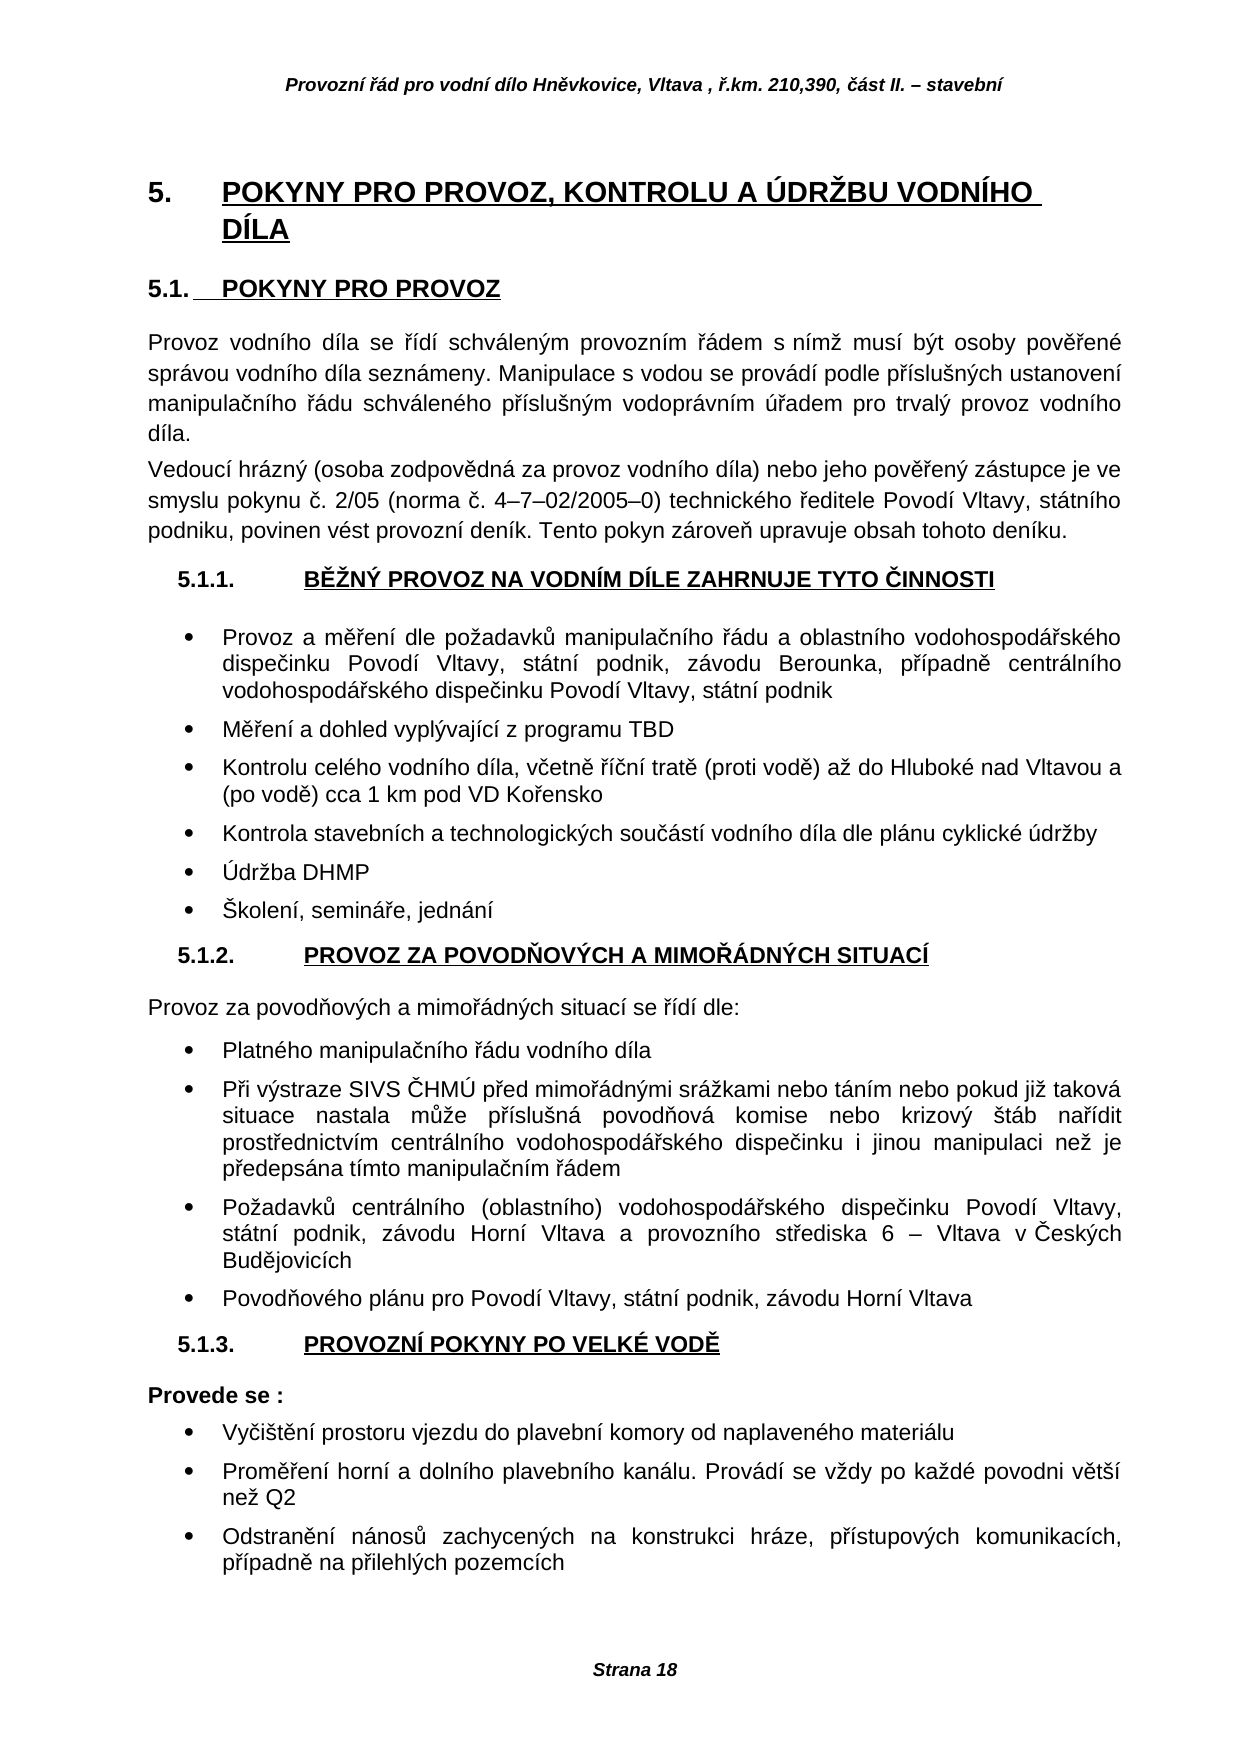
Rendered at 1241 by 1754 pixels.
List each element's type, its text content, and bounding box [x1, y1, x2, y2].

text Provoz za povodňových a mimořádných situací se řídí dle: [148, 994, 1122, 1021]
list Odstranění nánosů zachycených na konstrukci hráze, přístupových komunikacích, případně na přilehlých pozemcích [185, 1523, 1122, 1576]
list Povodňového plánu pro Povodí Vltavy, státní podnik, závodu Horní Vltava [185, 1285, 1122, 1312]
subtitle Provoz za povodňových a mimořádných situací [177, 942, 1122, 969]
list Platného manipulačního řádu vodního díla [185, 1037, 1122, 1063]
text Provoz vodního díla se řídí schváleným provozním řádem s nímž musí být osoby pověřené správou vodního díla seznámeny. Manipulace s vodou se provádí podle příslušných ustanovení manipulačního řádu schváleného příslušným vodoprávním úřadem pro trvalý provoz vodního díla. [148, 329, 1122, 446]
list Kontrola stavebních a technologických součástí vodního díla dle plánu cyklické údržby [185, 819, 1122, 846]
list Vyčištění prostoru vjezdu do plavební komory od naplaveného materiálu [185, 1419, 1122, 1445]
subtitle POKYNY PRO PROVOZ [148, 274, 1122, 302]
text Vedoucí hrázný (osoba zodpovědná za provoz vodního díla) nebo jeho pověřený zástupce je ve smyslu pokynu č. 2/05 (norma č. 4–7–02/2005–0) technického ředitele Povodí Vltavy, státního podniku, povinen vést provozní deník. Tento pokyn zároveň upravuje obsah tohoto deníku. [148, 456, 1122, 543]
list Údržba DHMP [185, 858, 1122, 885]
list Při výstraze SIVS ČHMÚ před mimořádnými srážkami nebo táním nebo pokud již taková situace nastala může příslušná povodňová komise nebo krizový štáb nařídit prostřednictvím centrálního vodohospodářského dispečinku i jinou manipulaci než je předepsána tímto manipulačním řádem [185, 1076, 1122, 1181]
subtitle Provozní pokyny Po velké vodě [177, 1331, 1122, 1357]
list Kontrolu celého vodního díla, včetně říční tratě (proti vodě) až do Hluboké nad Vltavou a (po vodě) cca 1 km pod VD Kořensko [185, 754, 1122, 807]
list Provoz a měření dle požadavků manipulačního řádu a oblastního vodohospodářského dispečinku Povodí Vltavy, státní podnik, závodu Berounka, případně centrálního vodohospodářského dispečinku Povodí Vltavy, státní podnik [185, 624, 1122, 703]
subtitle Běžný provoz na vodním díle zahrnuje tyto činnosti [177, 566, 1122, 592]
list Měření a dohled vyplývající z programu TBD [185, 716, 1122, 742]
subtitle pokyny pro provoz, kontrolu a údržbu vodního díla [148, 175, 1122, 245]
list Proměření horní a dolního plavebního kanálu. Provádí se vždy po každé povodni větší než Q2 [185, 1458, 1122, 1511]
list Školení, semináře, jednání [185, 897, 1122, 924]
list Požadavků centrálního (oblastního) vodohospodářského dispečinku Povodí Vltavy, státní podnik, závodu Horní Vltava a provozního střediska 6 – Vltava v Českých Budějovicích [185, 1194, 1122, 1273]
text Provede se : [148, 1382, 1122, 1409]
